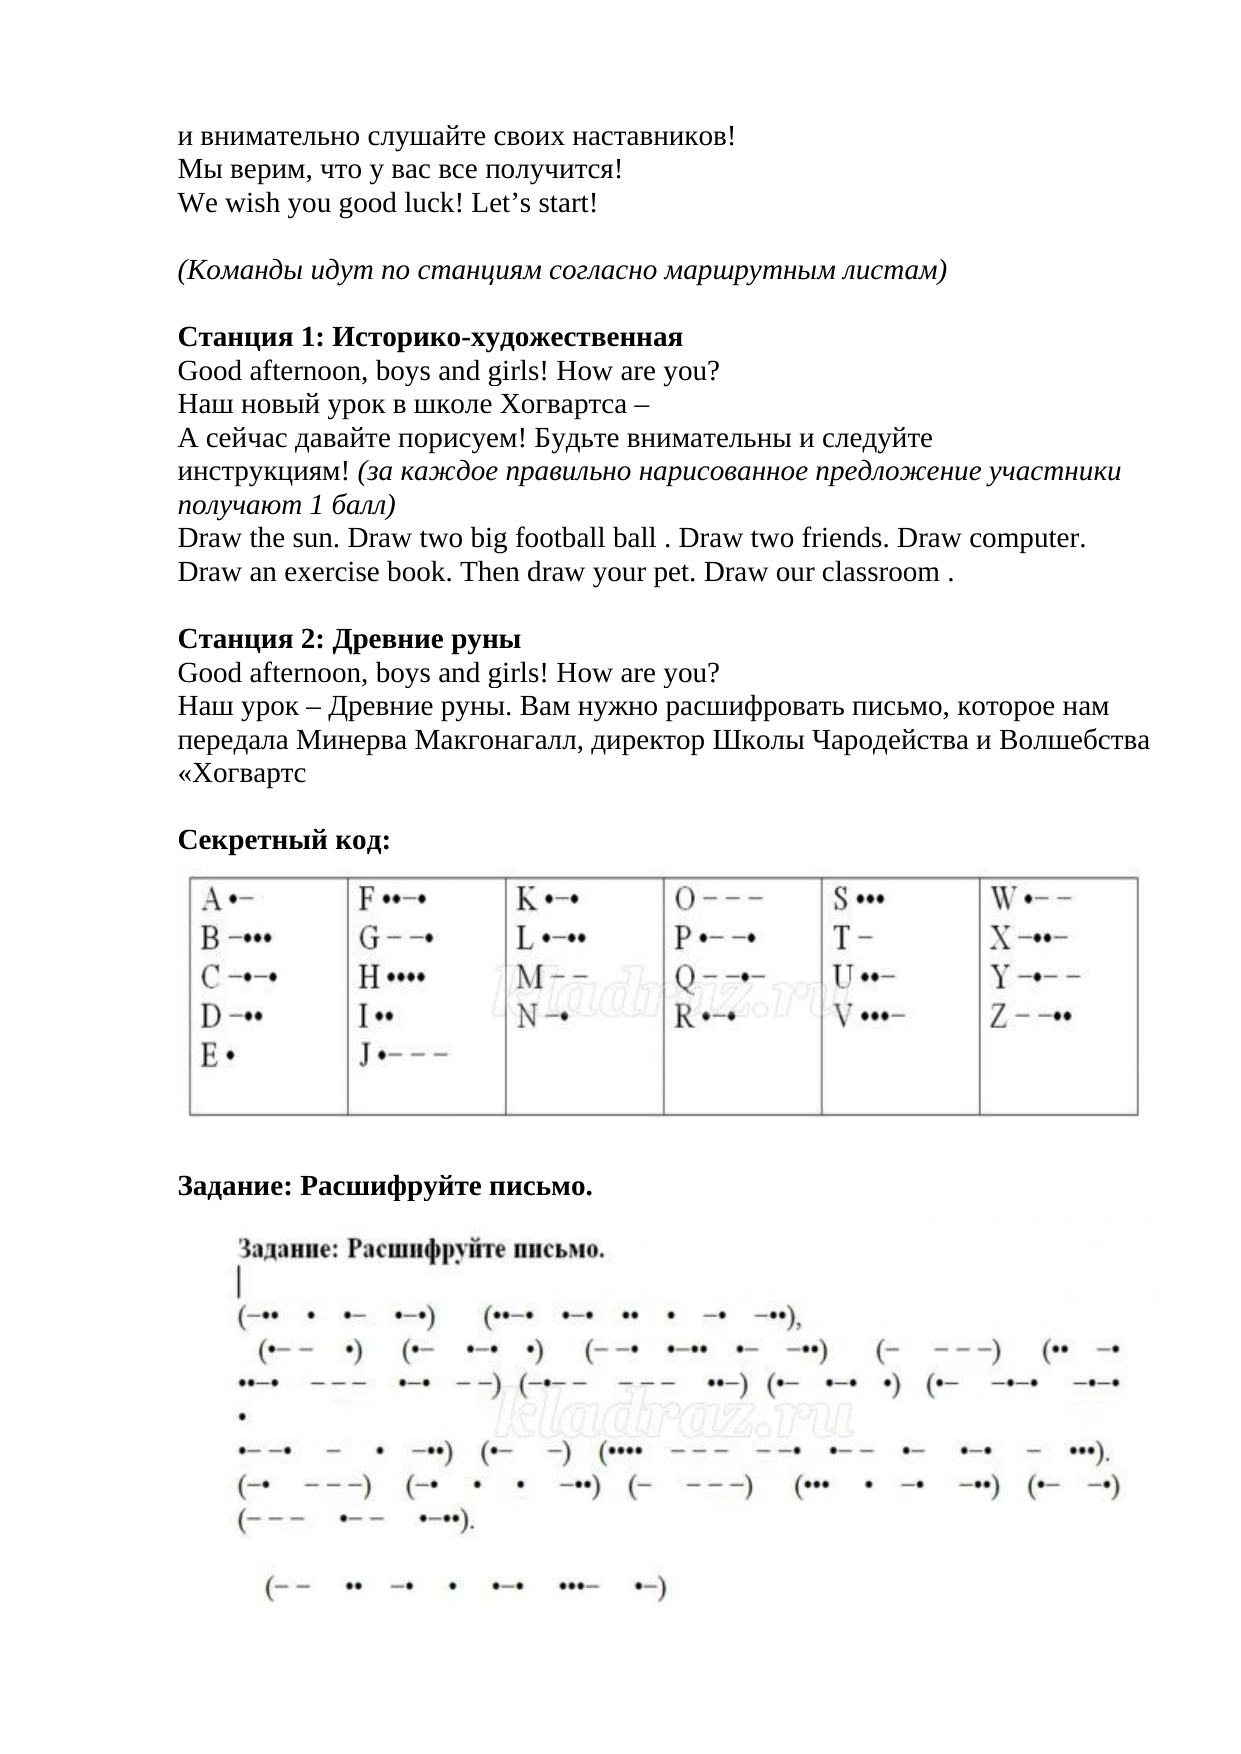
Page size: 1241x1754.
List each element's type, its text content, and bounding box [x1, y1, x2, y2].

text Задание: Расшифруйте письмо. [177, 1135, 1152, 1201]
picture [177, 856, 1153, 1135]
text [177, 118, 1152, 856]
picture [177, 1201, 1160, 1629]
